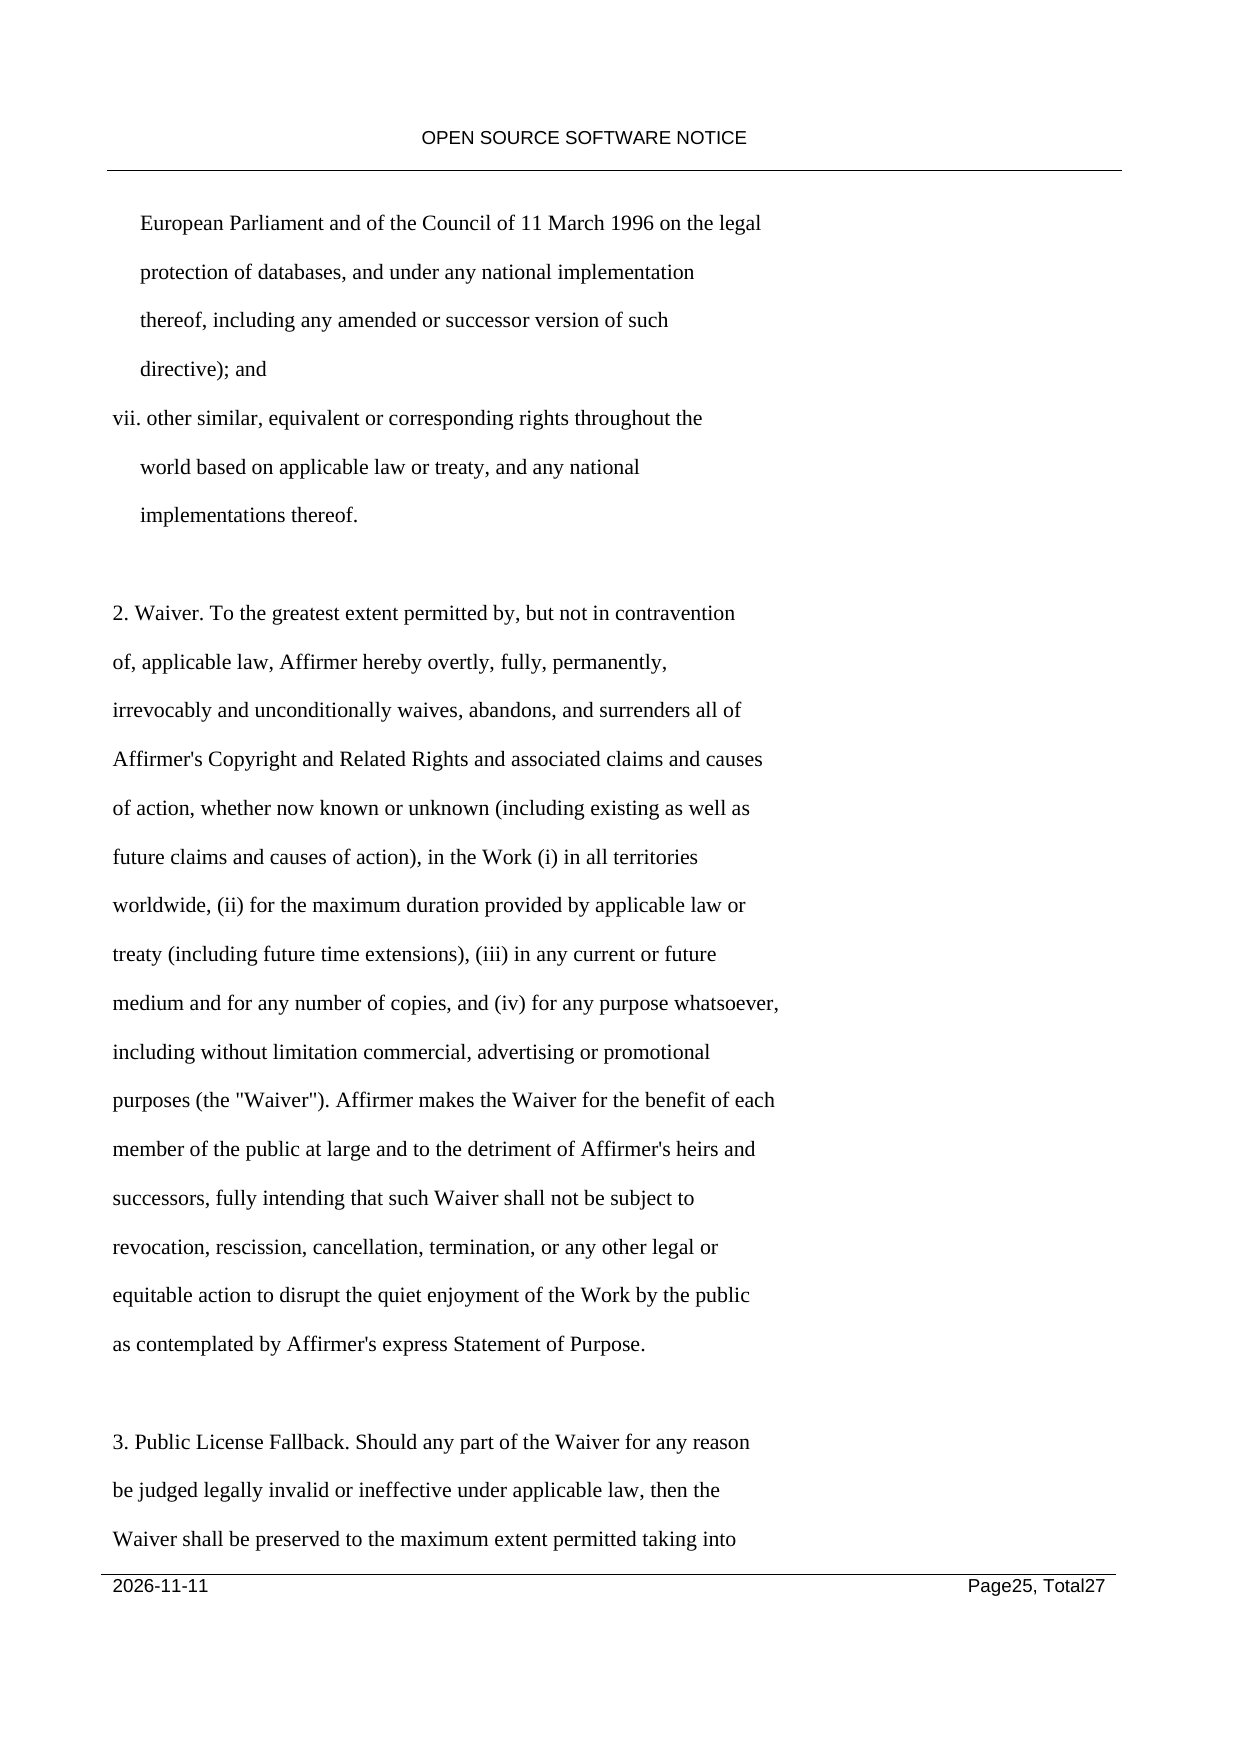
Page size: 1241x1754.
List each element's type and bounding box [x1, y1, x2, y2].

text [112, 206, 1128, 1555]
